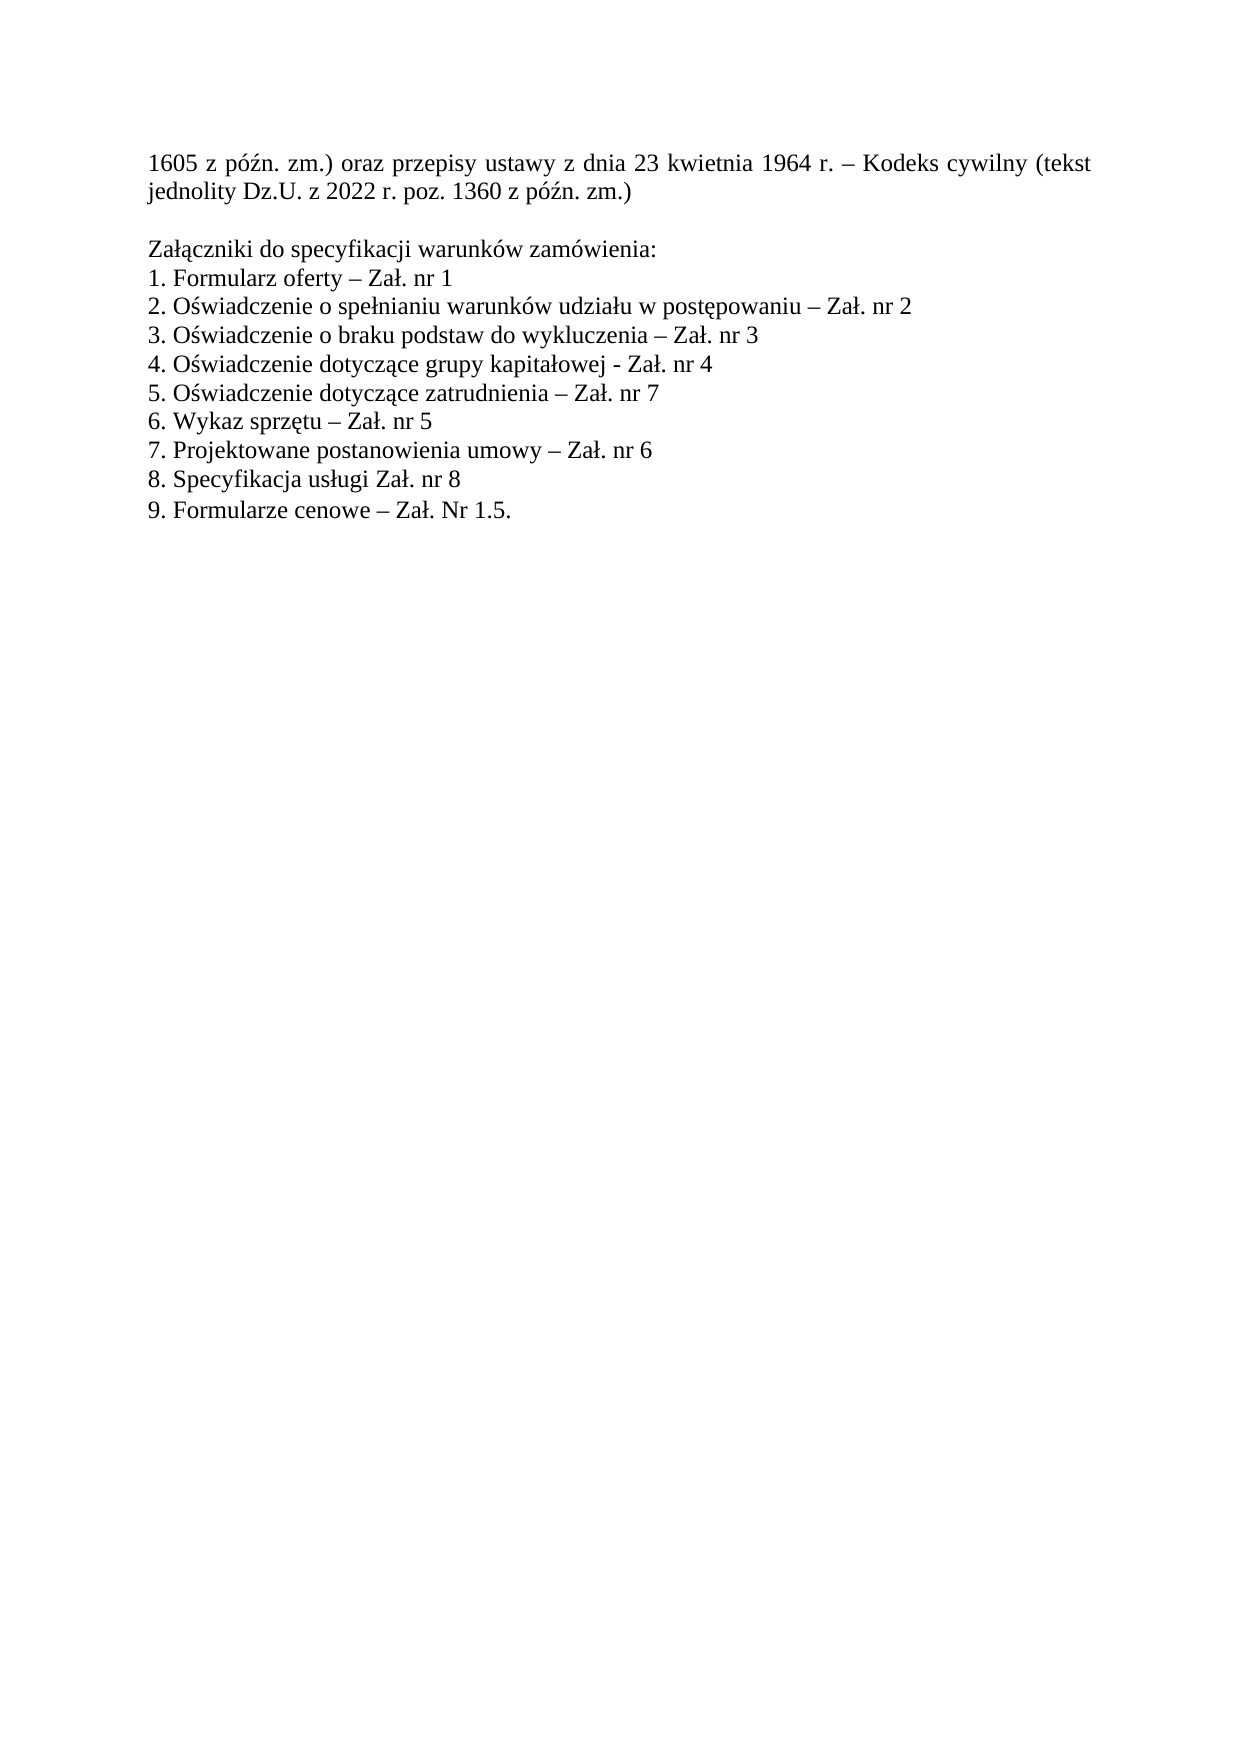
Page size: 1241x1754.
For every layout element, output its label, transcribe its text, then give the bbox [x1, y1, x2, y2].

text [148, 148, 1093, 205]
text 8. Specyfikacja usługi Zał. nr 8 9. Formularze cenowe – Zał. Nr 1.5. [148, 464, 1093, 524]
text 2. Oświadczenie o spełnianiu warunków udziału w postępowaniu – Zał. nr 2 [148, 291, 1093, 320]
text 7. Projektowane postanowienia umowy – Zał. nr 6 [148, 435, 1093, 464]
text 4. Oświadczenie dotyczące grupy kapitałowej - Zał. nr 4 [148, 349, 1093, 378]
text 3. Oświadczenie o braku podstaw do wykluczenia – Zał. nr 3 [148, 320, 1093, 349]
text 5. Oświadczenie dotyczące zatrudnienia – Zał. nr 7 [148, 378, 1093, 406]
text 6. Wykaz sprzętu – Zał. nr 5 [148, 406, 1093, 435]
text Załączniki do specyfikacji warunków zamówienia: [148, 234, 1093, 263]
text 1. Formularz oferty – Zał. nr 1 [148, 263, 1093, 291]
